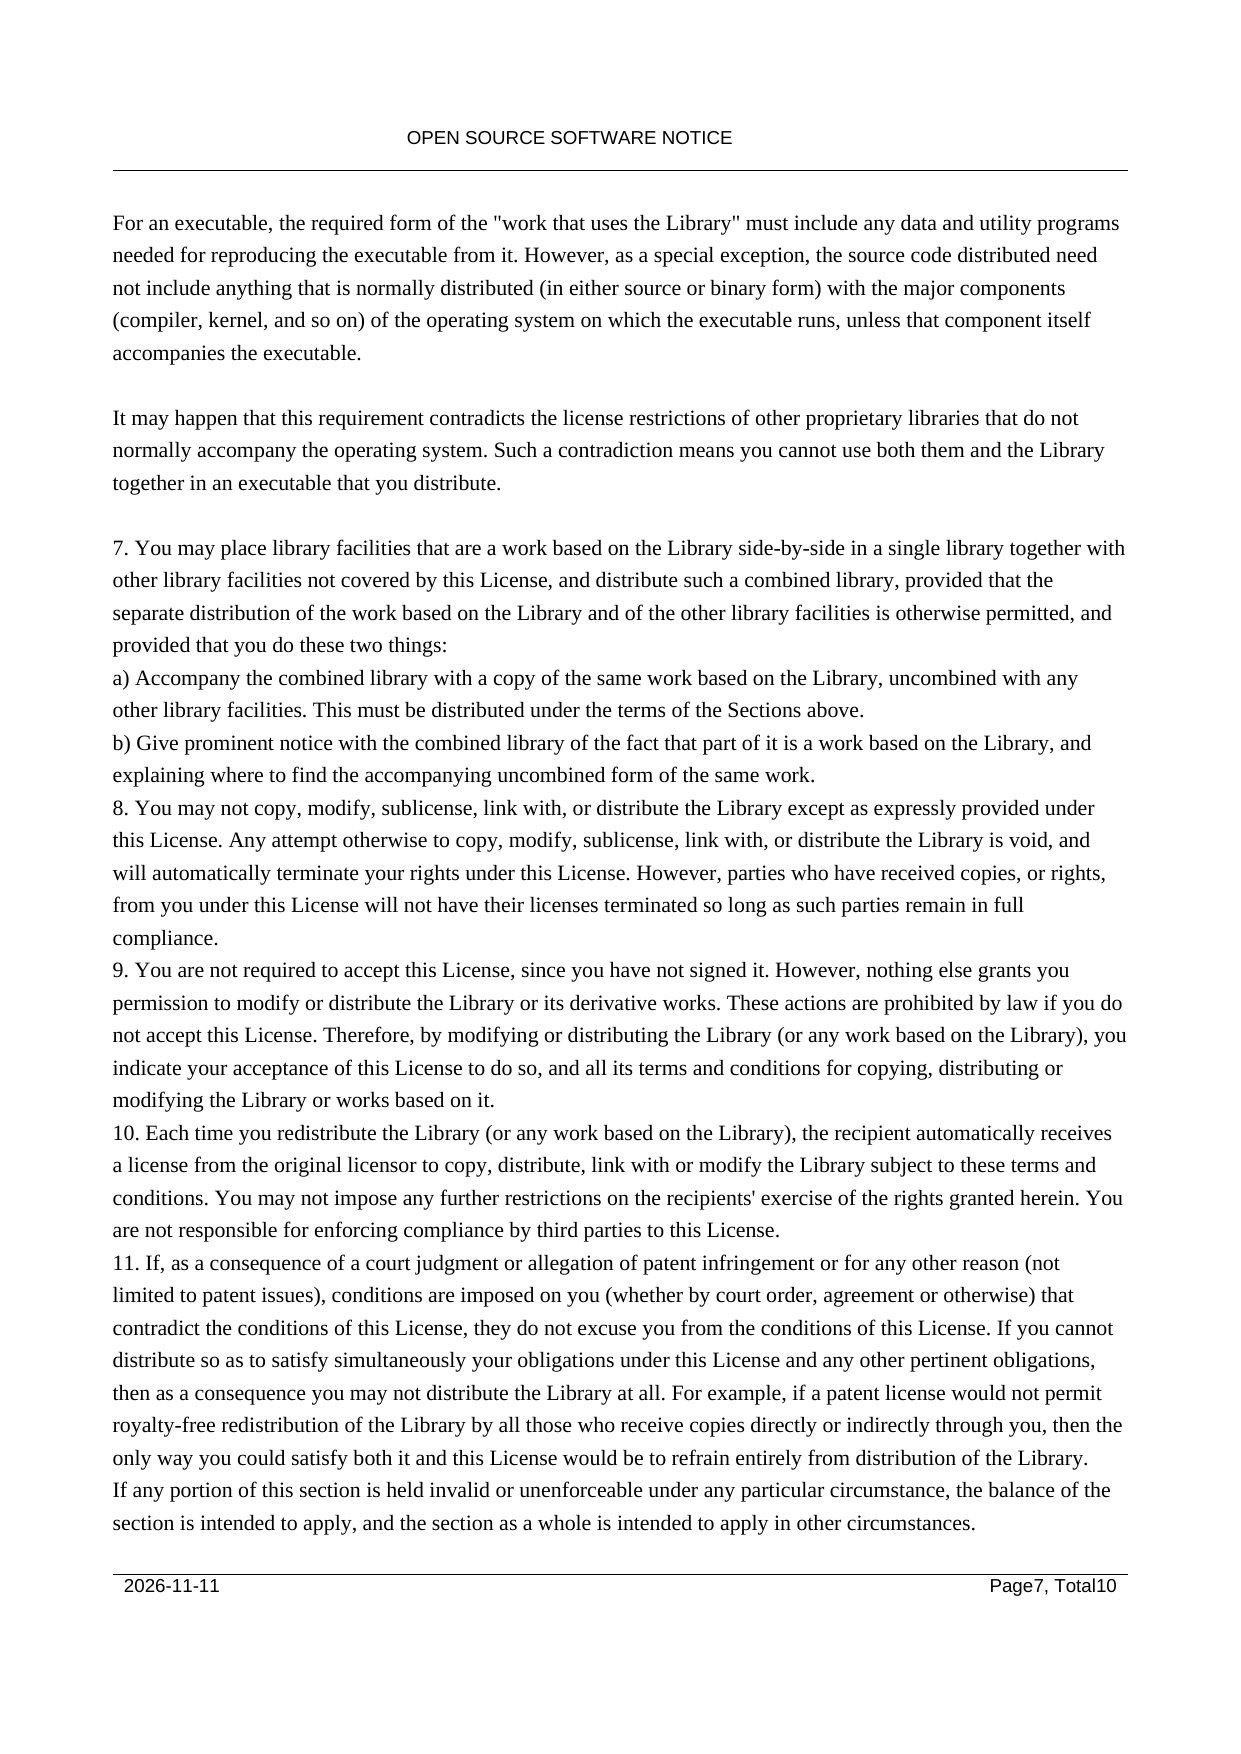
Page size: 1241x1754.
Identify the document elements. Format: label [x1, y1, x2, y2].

text [112, 206, 1128, 1539]
